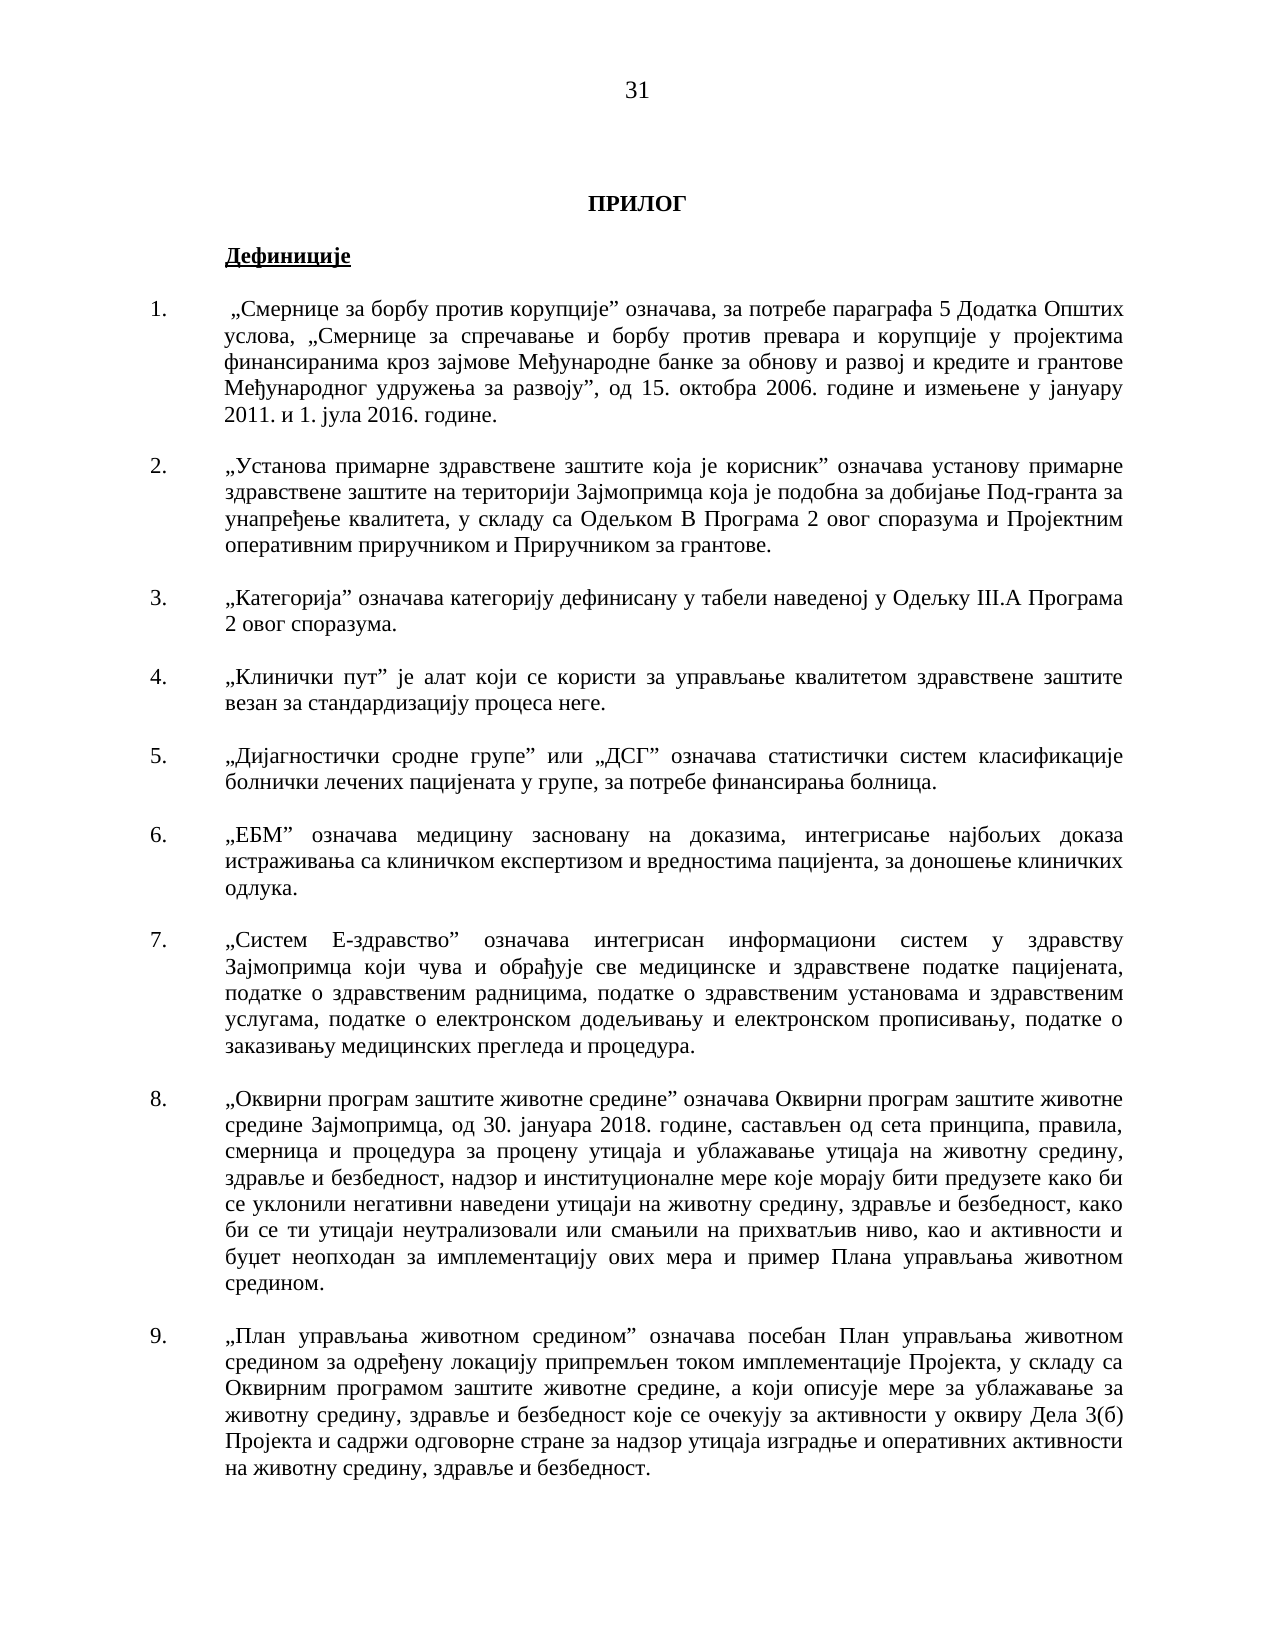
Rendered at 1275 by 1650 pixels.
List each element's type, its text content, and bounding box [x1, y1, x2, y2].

list „Категорија” означава категорију дефинисану у табели наведеној у Одељку III.A Програма 2 овог споразума. [150, 584, 1125, 637]
list „Смернице за борбу против корупције” означава, за потребе параграфа 5 Додатка Општих услова, „Смернице за спречавање и борбу против превара и корупције у пројектима финансиранима кроз зајмове Међународне банке за обнову и развој и кредите и грантове Међународног удружења за развоју”, од 15. октобра 2006. године и измењене у јануару 2011. и 1. јула 2016. године. [150, 295, 1125, 427]
list „Дијагностички сродне групе” или „ДСГ” означава статистички систем класификације болнички лечених пацијената у групе, за потребе финансирања болница. [150, 742, 1125, 795]
text Дефиниције [225, 243, 1125, 269]
list „Систем Е-здравство” означава интегрисан информациони систем у здравству Зајмопримца који чува и обрађује све медицинске и здравствене податке пацијената, податке о здравственим радницима, податке о здравственим установама и здравственим услугама, податке о електронском додељивању и електронском прописивању, податке о заказивању медицинских прегледа и процедура. [150, 926, 1125, 1058]
text ПРИЛОГ [150, 190, 1125, 216]
list „Установа примарне здравствене заштите која је корисник” означава установу примарне здравствене заштите на територији Зајмопримца која је подобна за добијање Под-гранта за унапређење квалитета, у складу са Одељком В Програма 2 овог споразума и Пројектним оперативним приручником и Приручником за грантове. [150, 452, 1125, 557]
list „Клинички пут” је алат који се користи за управљање квалитетом здравствене заштите везан за стандардизацију процеса неге. [150, 663, 1125, 716]
list „Оквирни програм заштите животне средине” означава Оквирни програм заштите животне средине Зајмопримца, од 30. јануара 2018. године, састављен од сета принципа, правила, смерница и процедура за процену утицаја и ублажавање утицаја на животну средину, здравље и безбедност, надзор и институционалне мере које морају бити предузете како би се уклонили негативни наведени утицаји на животну средину, здравље и безбедност, како би се ти утицаји неутрализовали или смањили на прихватљив ниво, као и активности и буџет неопходан за имплементацију ових мера и пример Плана управљања животном средином. [150, 1084, 1125, 1295]
list „План управљања животном средином” означава посебан План управљања животном средином за одређену локацију припремљен током имплементације Пројекта, у складу са Оквирним програмом заштите животне средине, а који описује мере за ублажавање за животну средину, здравље и безбедност које се очекују за активности у оквиру Дела 3(б) Пројекта и садржи одговорне стране за надзор утицаја изградње и оперативних активности на животну средину, здравље и безбедност. [150, 1322, 1125, 1480]
list „ЕБМ” означава медицину засновану на доказима, интегрисање најбољих доказа истраживања са клиничком експертизом и вредностима пацијента, за доношење клиничких одлука. [150, 821, 1125, 900]
